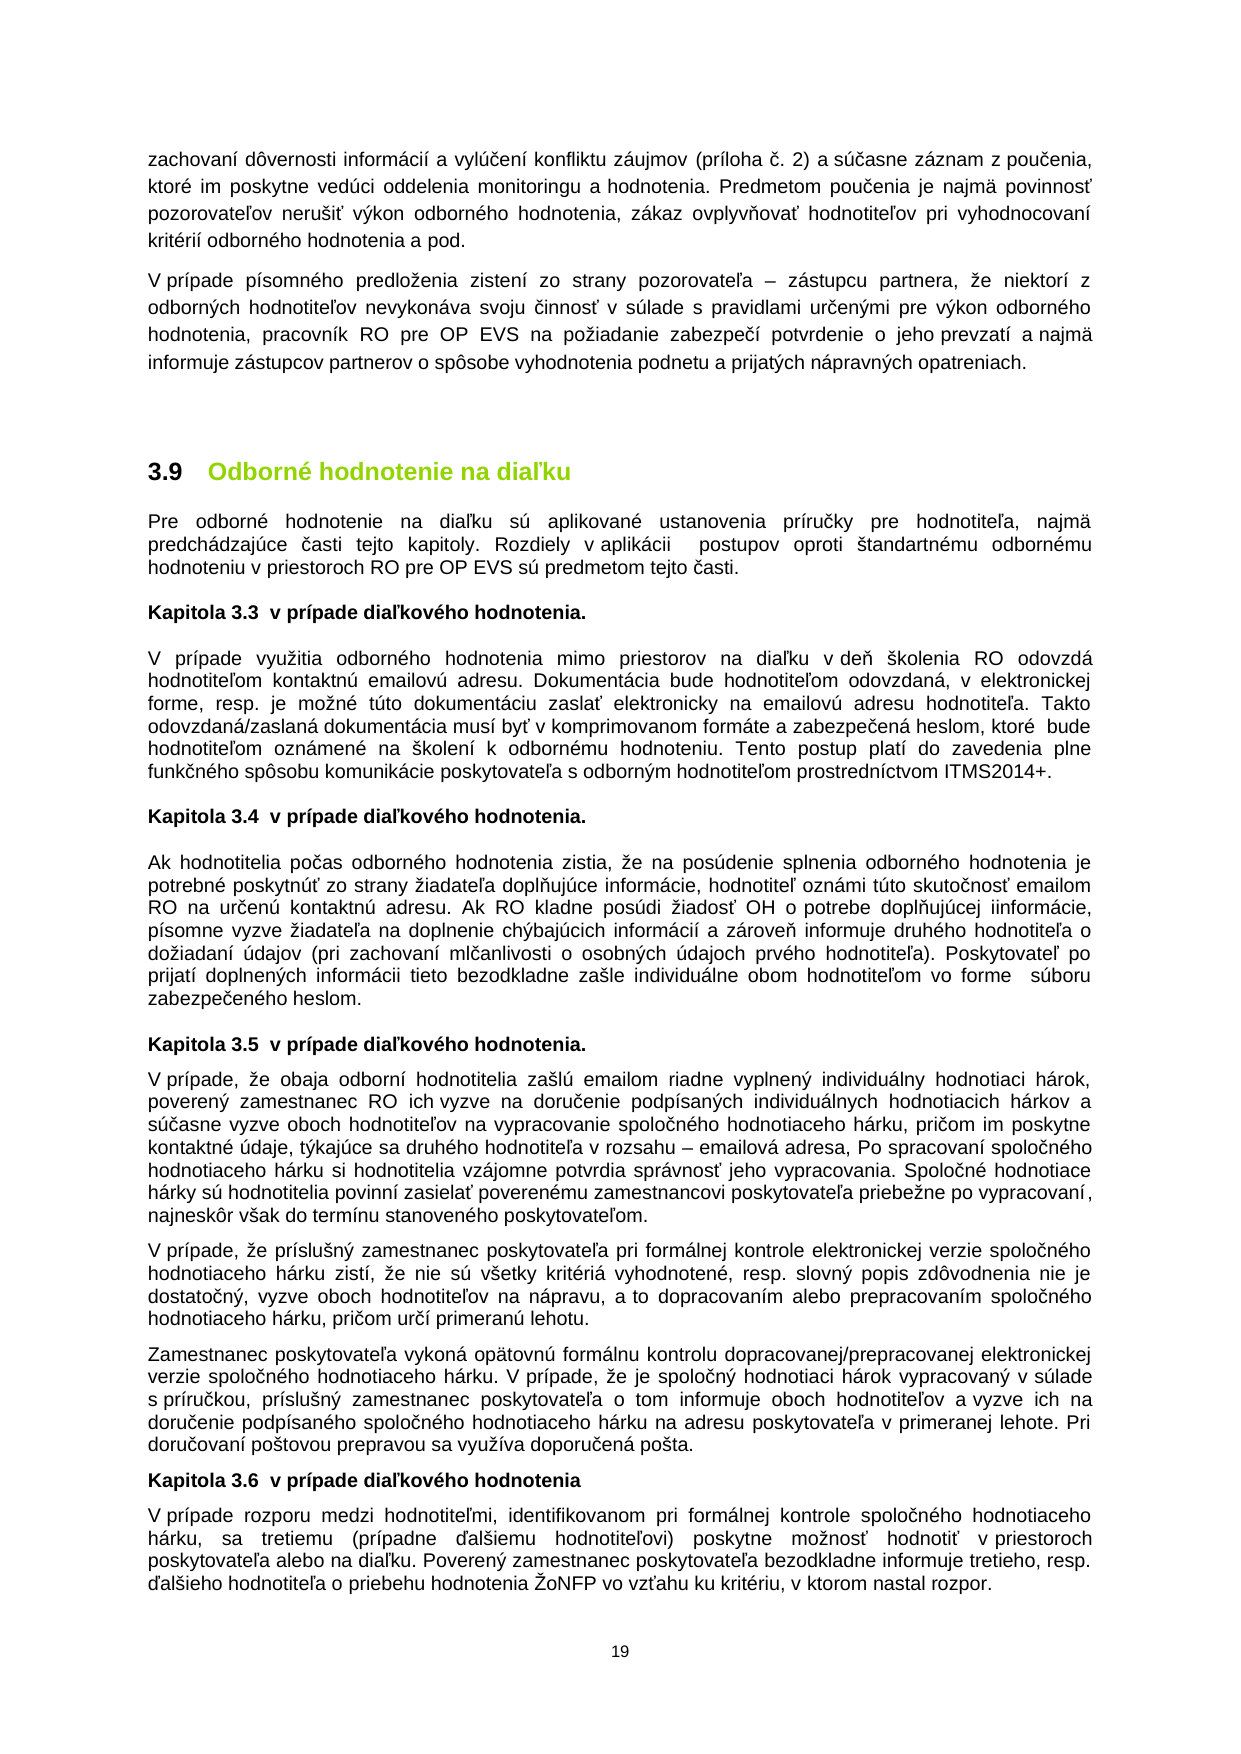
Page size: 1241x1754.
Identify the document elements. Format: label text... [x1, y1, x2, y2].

list V prípade rozporu medzi hodnotiteľmi, identifikovanom pri formálnej kontrole spoločného hodnotiaceho hárku, sa tretiemu (prípadne ďalšiemu hodnotiteľovi) poskytne možnosť hodnotiť v priestoroch poskytovateľa alebo na diaľku. Poverený zamestnanec poskytovateľa bezodkladne informuje tretieho, resp. ďalšieho hodnotiteľa o priebehu hodnotenia ŽoNFP vo vzťahu ku kritériu, v ktorom nastal rozpor. [148, 1504, 1092, 1594]
list V prípade, že príslušný zamestnanec poskytovateľa pri formálnej kontrole elektronickej verzie spoločného hodnotiaceho hárku zistí, že nie sú všetky kritériá vyhodnotené, resp. slovný popis zdôvodnenia nie je dostatočný, vyzve oboch hodnotiteľov na nápravu, a to dopracovaním alebo prepracovaním spoločného hodnotiaceho hárku, pričom určí primeranú lehotu. [148, 1239, 1092, 1330]
subtitle Odborné hodnotenie na diaľku [148, 456, 1092, 485]
text V prípade písomného predloženia zistení zo strany pozorovateľa – zástupcu partnera, že niektorí z odborných hodnotiteľov nevykonáva svoju činnosť v súlade s pravidlami určenými pre výkon odborného hodnotenia, pracovník RO pre OP EVS na požiadanie zabezpečí potvrdenie o jeho prevzatí a najmä informuje zástupcov partnerov o spôsobe vyhodnotenia podnetu a prijatých nápravných opatreniach. [148, 269, 1092, 373]
text Kapitola 3.5 v prípade diaľkového hodnotenia. [148, 1032, 1092, 1055]
text Ak hodnotitelia počas odborného hodnotenia zistia, že na posúdenie splnenia odborného hodnotenia je potrebné poskytnúť zo strany žiadateľa doplňujúce informácie, hodnotiteľ oznámi túto skutočnosť emailom RO na určenú kontaktnú adresu. Ak RO kladne posúdi žiadosť OH o potrebe doplňujúcej iinformácie, písomne vyzve žiadateľa na doplnenie chýbajúcich informácií a zároveň informuje druhého hodnotiteľa o dožiadaní údajov (pri zachovaní mlčanlivosti o osobných údajoch prvého hodnotiteľa). Poskytovateľ po prijatí doplnených informácii tieto bezodkladne zašle individuálne obom hodnotiteľom vo forme súboru zabezpečeného heslom. [148, 851, 1092, 1010]
text V prípade využitia odborného hodnotenia mimo priestorov na diaľku v deň školenia RO odovzdá hodnotiteľom kontaktnú emailovú adresu. Dokumentácia bude hodnotiteľom odovzdaná, v elektronickej forme, resp. je možné túto dokumentáciu zaslať elektronicky na emailovú adresu hodnotiteľa. Takto odovzdaná/zaslaná dokumentácia musí byť v komprimovanom formáte a zabezpečená heslom, ktoré bude hodnotiteľom oznámené na školení k odbornému hodnoteniu. Tento postup platí do zavedenia plne funkčného spôsobu komunikácie poskytovateľa s odborným hodnotiteľom prostredníctvom ITMS2014+. [148, 646, 1092, 783]
text Kapitola 3.3 v prípade diaľkového hodnotenia. [148, 601, 1092, 624]
list Zamestnanec poskytovateľa vykoná opätovnú formálnu kontrolu dopracovanej/prepracovanej elektronickej verzie spoločného hodnotiaceho hárku. V prípade, že je spoločný hodnotiaci hárok vypracovaný v súlade s príručkou, príslušný zamestnanec poskytovateľa o tom informuje oboch hodnotiteľov a vyzve ich na doručenie podpísaného spoločného hodnotiaceho hárku na adresu poskytovateľa v primeranej lehote. Pri doručovaní poštovou prepravou sa využíva doporučená pošta. [148, 1342, 1092, 1456]
text Kapitola 3.4 v prípade diaľkového hodnotenia. [148, 805, 1092, 828]
text Pre odborné hodnotenie na diaľku sú aplikované ustanovenia príručky pre hodnotiteľa, najmä predchádzajúce časti tejto kapitoly. Rozdiely v aplikácii postupov oproti štandartnému odbornému hodnoteniu v priestoroch RO pre OP EVS sú predmetom tejto časti. [148, 510, 1092, 578]
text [148, 148, 1092, 252]
text V prípade, že obaja odborní hodnotitelia zašlú emailom riadne vyplnený individuálny hodnotiaci hárok, poverený zamestnanec RO ich vyzve na doručenie podpísaných individuálnych hodnotiacich hárkov a súčasne vyzve oboch hodnotiteľov na vypracovanie spoločného hodnotiaceho hárku, pričom im poskytne kontaktné údaje, týkajúce sa druhého hodnotiteľa v rozsahu – emailová adresa, Po spracovaní spoločného hodnotiaceho hárku si hodnotitelia vzájomne potvrdia správnosť jeho vypracovania. Spoločné hodnotiace hárky sú hodnotitelia povinní zasielať poverenému zamestnancovi poskytovateľa priebežne po vypracovaní, najneskôr však do termínu stanoveného poskytovateľom. [148, 1068, 1092, 1227]
text Kapitola 3.6 v prípade diaľkového hodnotenia [148, 1468, 1092, 1491]
